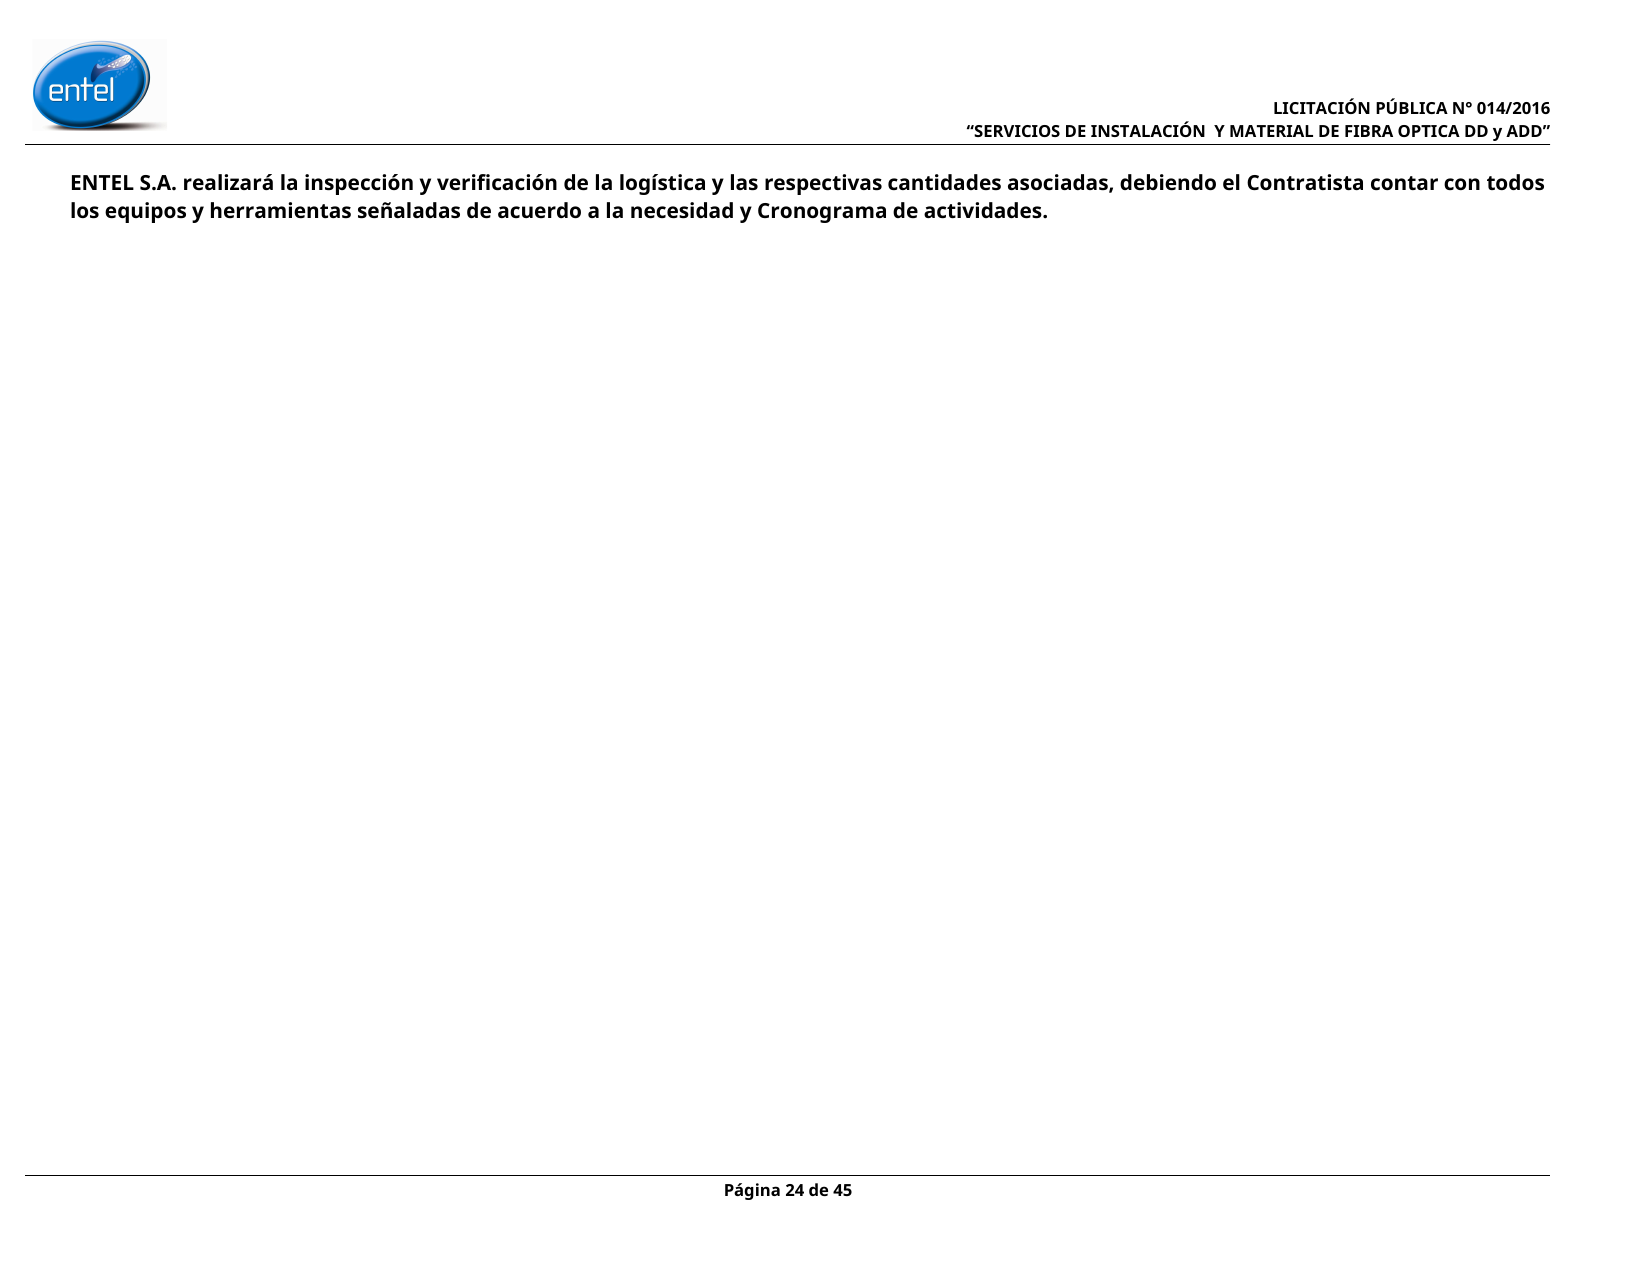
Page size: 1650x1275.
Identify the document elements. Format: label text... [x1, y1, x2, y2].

text ENTEL S.A. realizará la inspección y verificación de la logística y las respectivas cantidades asociadas, debiendo el Contratista contar con todos los equipos y herramientas señaladas de acuerdo a la necesidad y Cronograma de actividades. [70, 168, 1550, 225]
picture [32, 39, 168, 131]
